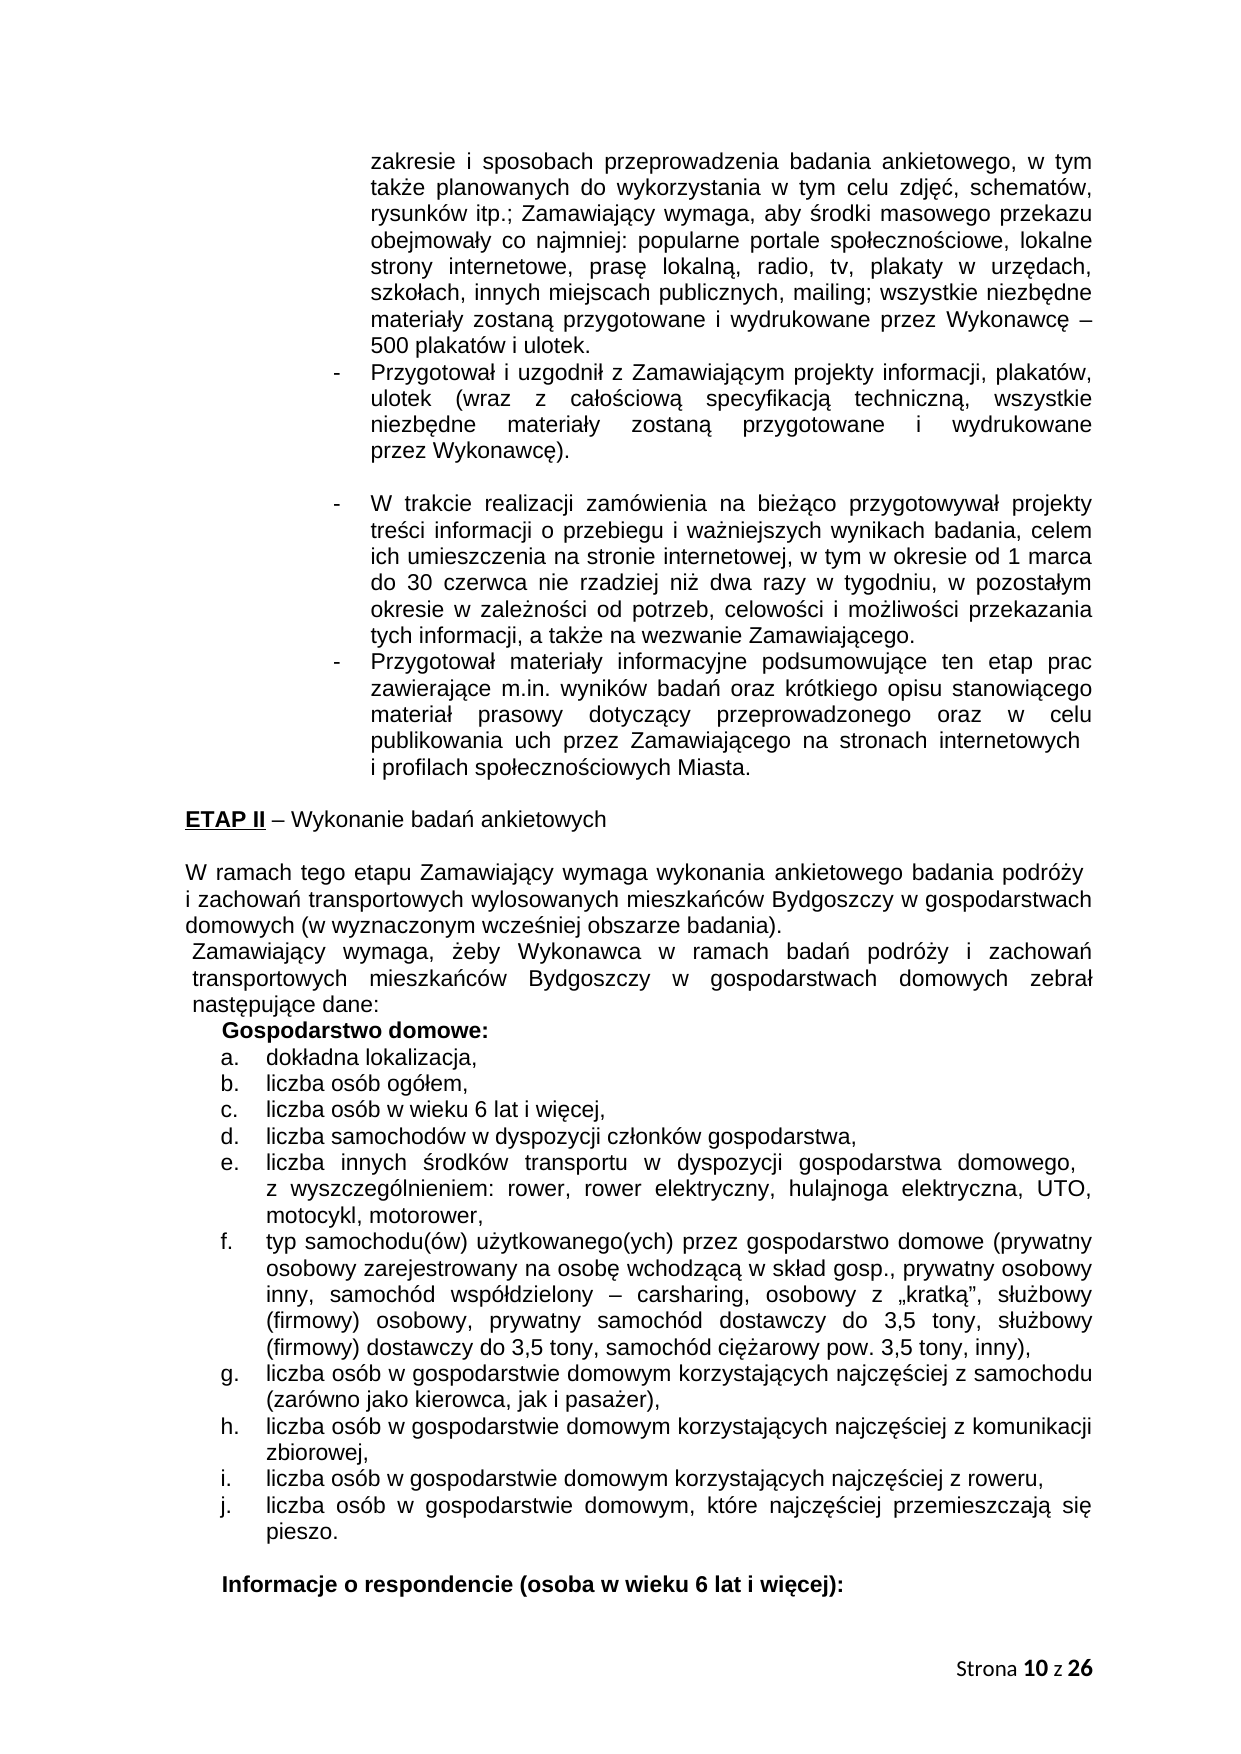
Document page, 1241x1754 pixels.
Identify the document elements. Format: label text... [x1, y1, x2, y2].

list liczba samochodów w dyspozycji członków gospodarstwa, [220, 1123, 1093, 1149]
list liczba osób ogółem, [220, 1070, 1093, 1096]
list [333, 148, 1093, 358]
list Informacje o respondencie (osoba w wieku 6 lat i więcej): [222, 1571, 1093, 1597]
list Zamawiający wymaga, żeby Wykonawca w ramach badań podróży i zachowań transportowych mieszkańców Bydgoszczy w gospodarstwach domowych zebrał następujące dane: [192, 938, 1093, 1017]
list Przygotował materiały informacyjne podsumowujące ten etap prac zawierające m.in. wyników badań oraz krótkiego opisu stanowiącego materiał prasowy dotyczący przeprowadzonego oraz w celu publikowania uch przez Zamawiającego na stronach internetowych i profilach społecznościowych Miasta. [333, 648, 1093, 780]
list liczba osób w gospodarstwie domowym korzystających najczęściej z komunikacji zbiorowej, [220, 1413, 1093, 1465]
text ETAP II – Wykonanie badań ankietowych [185, 806, 1093, 833]
list W trakcie realizacji zamówienia na bieżąco przygotowywał projekty treści informacji o przebiegu i ważniejszych wynikach badania, celem ich umieszczenia na stronie internetowej, w tym w okresie od 1 marca do 30 czerwca nie rzadziej niż dwa razy w tygodniu, w pozostałym okresie w zależności od potrzeb, celowości i możliwości przekazania tych informacji, a także na wezwanie Zamawiającego. [333, 490, 1093, 648]
text W ramach tego etapu Zamawiający wymaga wykonania ankietowego badania podróży i zachowań transportowych wylosowanych mieszkańców Bydgoszczy w gospodarstwach domowych (w wyznaczonym wcześniej obszarze badania). [185, 859, 1093, 938]
list liczba osób w wieku 6 lat i więcej, [220, 1096, 1093, 1123]
list liczba osób w gospodarstwie domowym, które najczęściej przemieszczają się pieszo. [220, 1492, 1093, 1544]
list dokładna lokalizacja, [220, 1044, 1093, 1070]
list Gospodarstwo domowe: [222, 1017, 1093, 1044]
list liczba osób w gospodarstwie domowym korzystających najczęściej z roweru, [220, 1465, 1093, 1492]
list typ samochodu(ów) użytkowanego(ych) przez gospodarstwo domowe (prywatny osobowy zarejestrowany na osobę wchodzącą w skład gosp., prywatny osobowy inny, samochód współdzielony – carsharing, osobowy z „kratką”, służbowy (firmowy) osobowy, prywatny samochód dostawczy do 3,5 tony, służbowy (firmowy) dostawczy do 3,5 tony, samochód ciężarowy pow. 3,5 tony, inny), [220, 1228, 1093, 1360]
list liczba osób w gospodarstwie domowym korzystających najczęściej z samochodu (zarówno jako kierowca, jak i pasażer), [220, 1360, 1093, 1413]
list liczba innych środków transportu w dyspozycji gospodarstwa domowego, z wyszczególnieniem: rower, rower elektryczny, hulajnoga elektryczna, UTO, motocykl, motorower, [220, 1149, 1093, 1228]
list Przygotował i uzgodnił z Zamawiającym projekty informacji, plakatów, ulotek (wraz z całościową specyfikacją techniczną, wszystkie niezbędne materiały zostaną przygotowane i wydrukowane przez Wykonawcę). [333, 358, 1093, 464]
